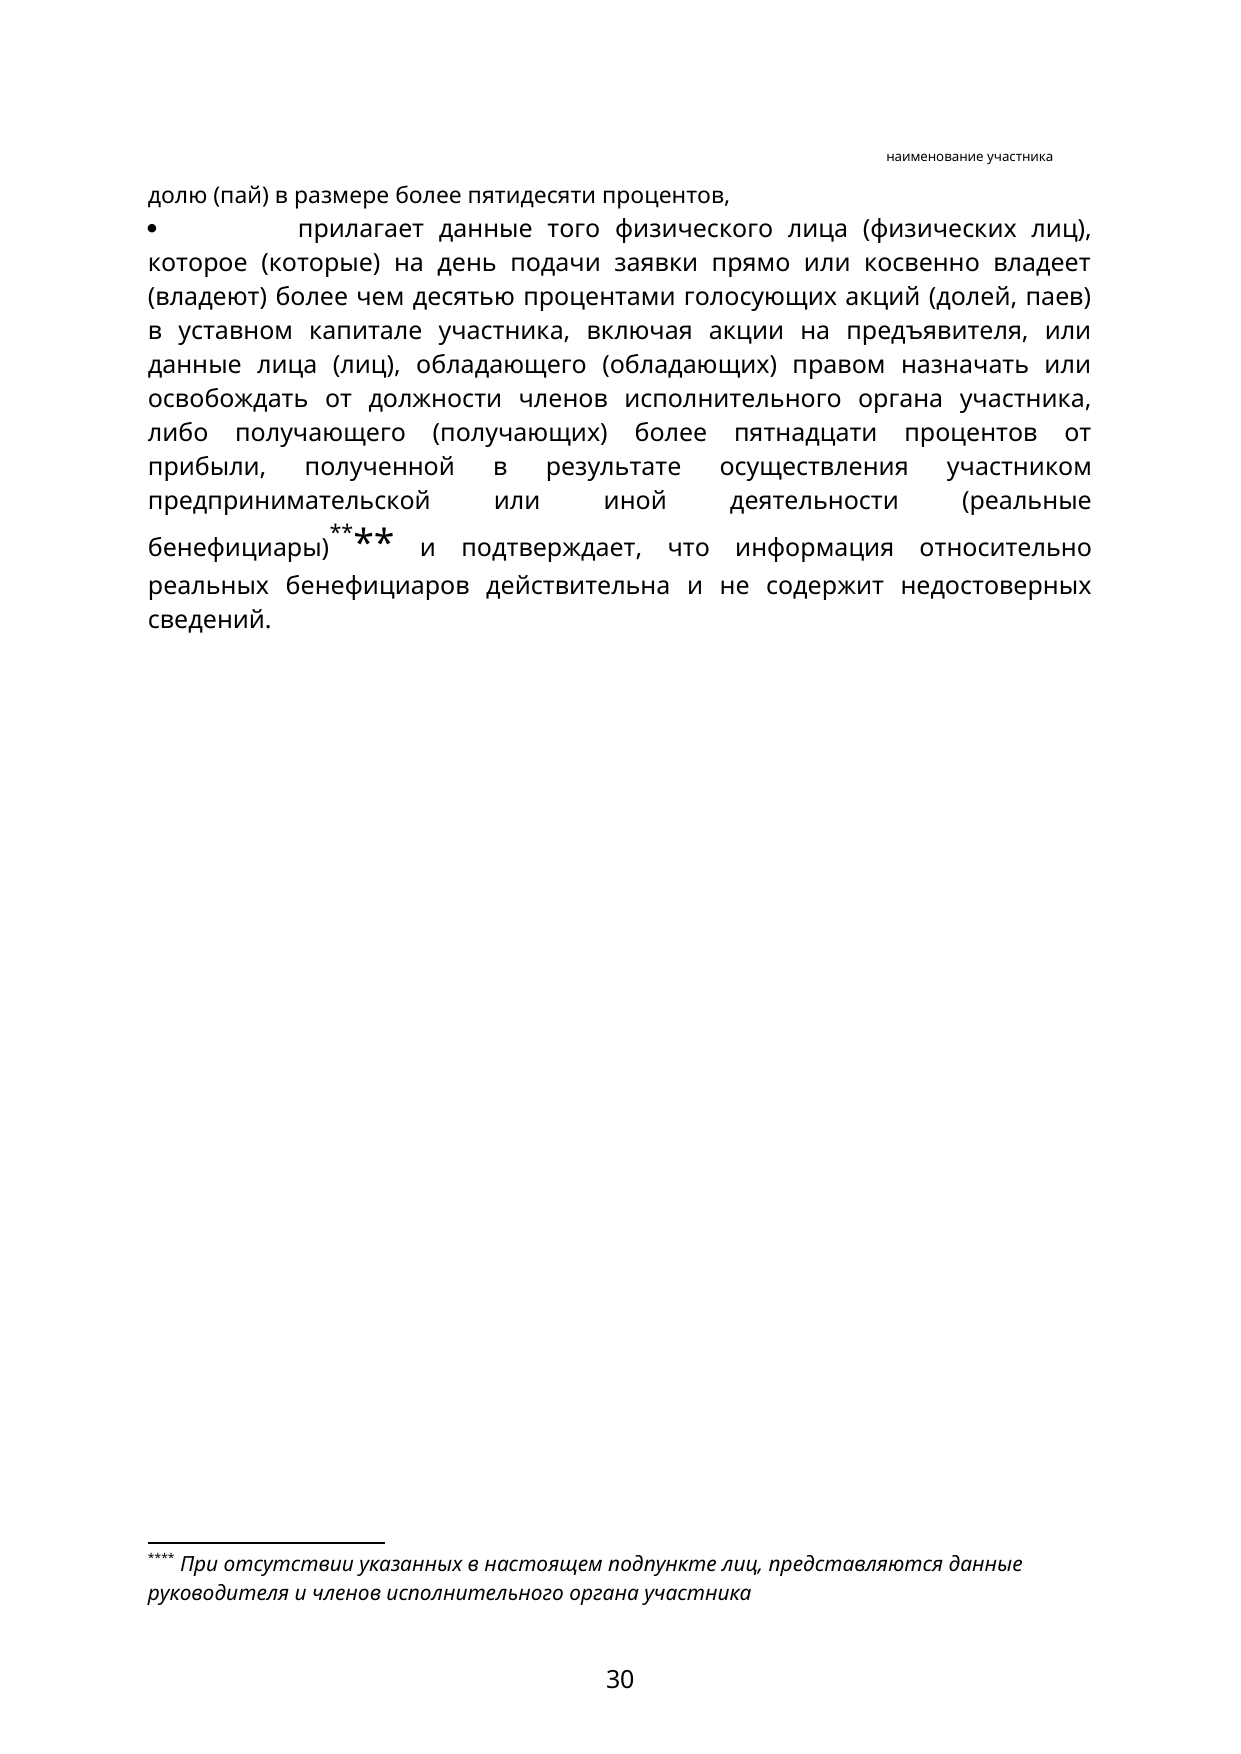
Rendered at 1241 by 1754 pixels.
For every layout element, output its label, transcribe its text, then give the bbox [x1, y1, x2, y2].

text наименование участника [886, 148, 1092, 179]
text долю (пай) в размере более пятидесяти процентов, [148, 179, 1092, 210]
list прилагает данные того физического лица (физических лиц), которое (которые) на день подачи заявки прямо или косвенно владеет (владеют) более чем десятью процентами голосующих акций (долей, паев) в уставном капитале участника, включая акции на предъявителя, или данные лица (лиц), обладающего (обладающих) правом назначать или освобождать от должности членов исполнительного органа участника, либо получающего (получающих) более пятнадцати процентов от прибыли, полученной в результате осуществления участником предпринимательской или иной деятельности (реальные бенефициары)** и подтверждает, что информация относительно реальных бенефициаров действительна и не содержит недостоверных сведений. [148, 210, 1092, 636]
